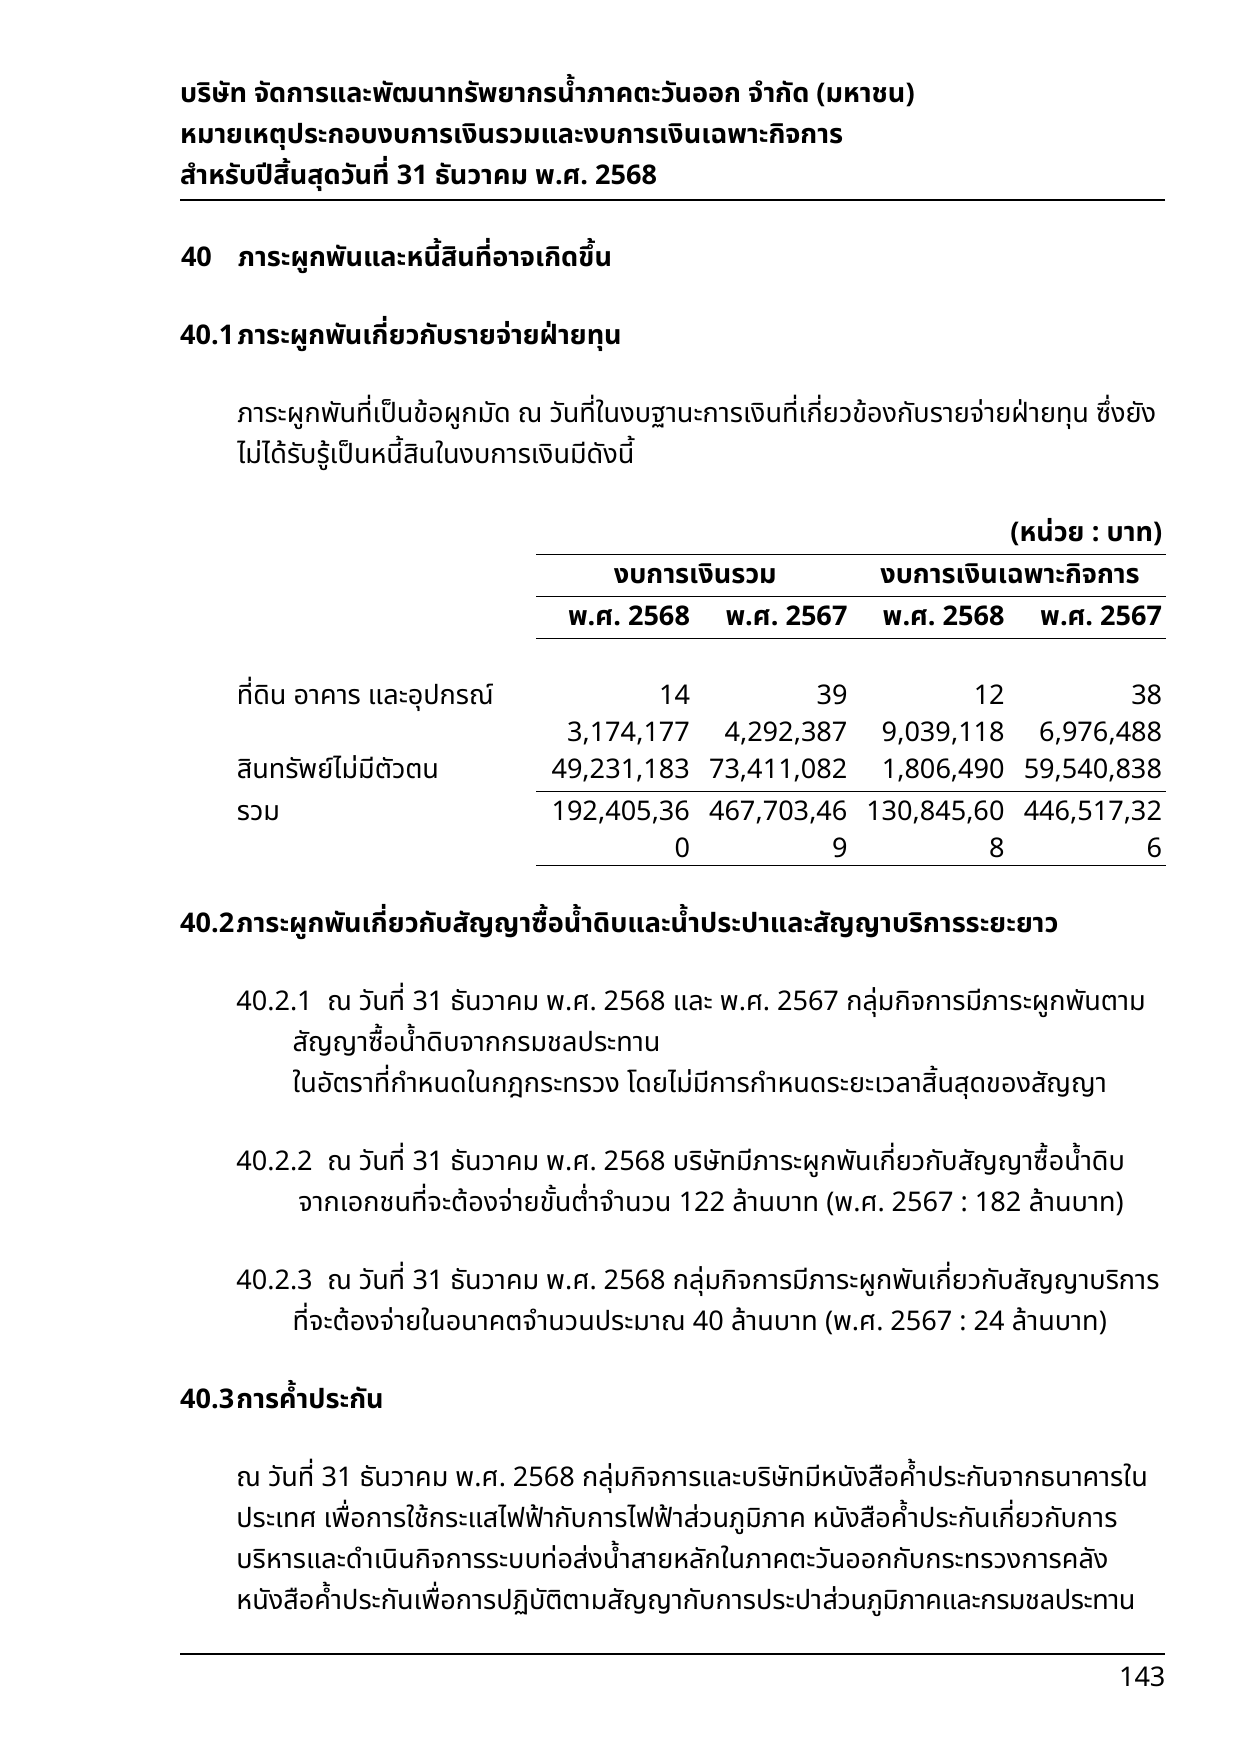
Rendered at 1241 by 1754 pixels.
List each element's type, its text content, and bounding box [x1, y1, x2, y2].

text 40.1 ภาระผูกพันเกี่ยวกับรายจ่ายฝ่ายทุน [180, 316, 1165, 357]
text 40.2.1 ณ วันที่ 31 ธันวาคม พ.ศ. 2568 และ พ.ศ. 2567 กลุ่มกิจการมีภาระผูกพันตามสัญญาซื้อน้ำดิบจากกรมชลประทาน ในอัตราที่กำหนดในกฎกระทรวง โดยไม่มีการกำหนดระยะเวลาสิ้นสุดของสัญญา [236, 981, 1165, 1104]
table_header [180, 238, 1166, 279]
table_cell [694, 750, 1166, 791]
text 40.3 การค้ำประกัน [180, 1379, 1165, 1421]
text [236, 1457, 1165, 1621]
text ภาระผูกพันที่เป็นข้อผูกมัด ณ วันที่ในงบฐานะการเงินที่เกี่ยวข้องกับรายจ่ายฝ่ายทุน ซึ่งยังไม่ได้รับรู้เป็นหนี้สินในงบการเงินมีดังนี้ [237, 394, 1165, 476]
text 40.2.3 ณ วันที่ 31 ธันวาคม พ.ศ. 2568 กลุ่มกิจการมีภาระผูกพันเกี่ยวกับสัญญาบริการที่จะต้องจ่ายในอนาคตจำนวนประมาณ 40 ล้านบาท (พ.ศ. 2567 : 24 ล้านบาท) [236, 1260, 1165, 1343]
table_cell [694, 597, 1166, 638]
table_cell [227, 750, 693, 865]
text 40.2.2 ณ วันที่ 31 ธันวาคม พ.ศ. 2568 บริษัทมีภาระผูกพันเกี่ยวกับสัญญาซื้อน้ำดิบจากเอกชนที่จะต้องจ่ายขั้นต่ำจำนวน 122 ล้านบาท (พ.ศ. 2567 : 182 ล้านบาท) [236, 1141, 1165, 1223]
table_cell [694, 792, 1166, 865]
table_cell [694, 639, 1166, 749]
text 40.2 ภาระผูกพันเกี่ยวกับสัญญาซื้อน้ำดิบและน้ำประปาและสัญญาบริการระยะยาว [180, 903, 1165, 944]
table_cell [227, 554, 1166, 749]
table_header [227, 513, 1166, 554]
